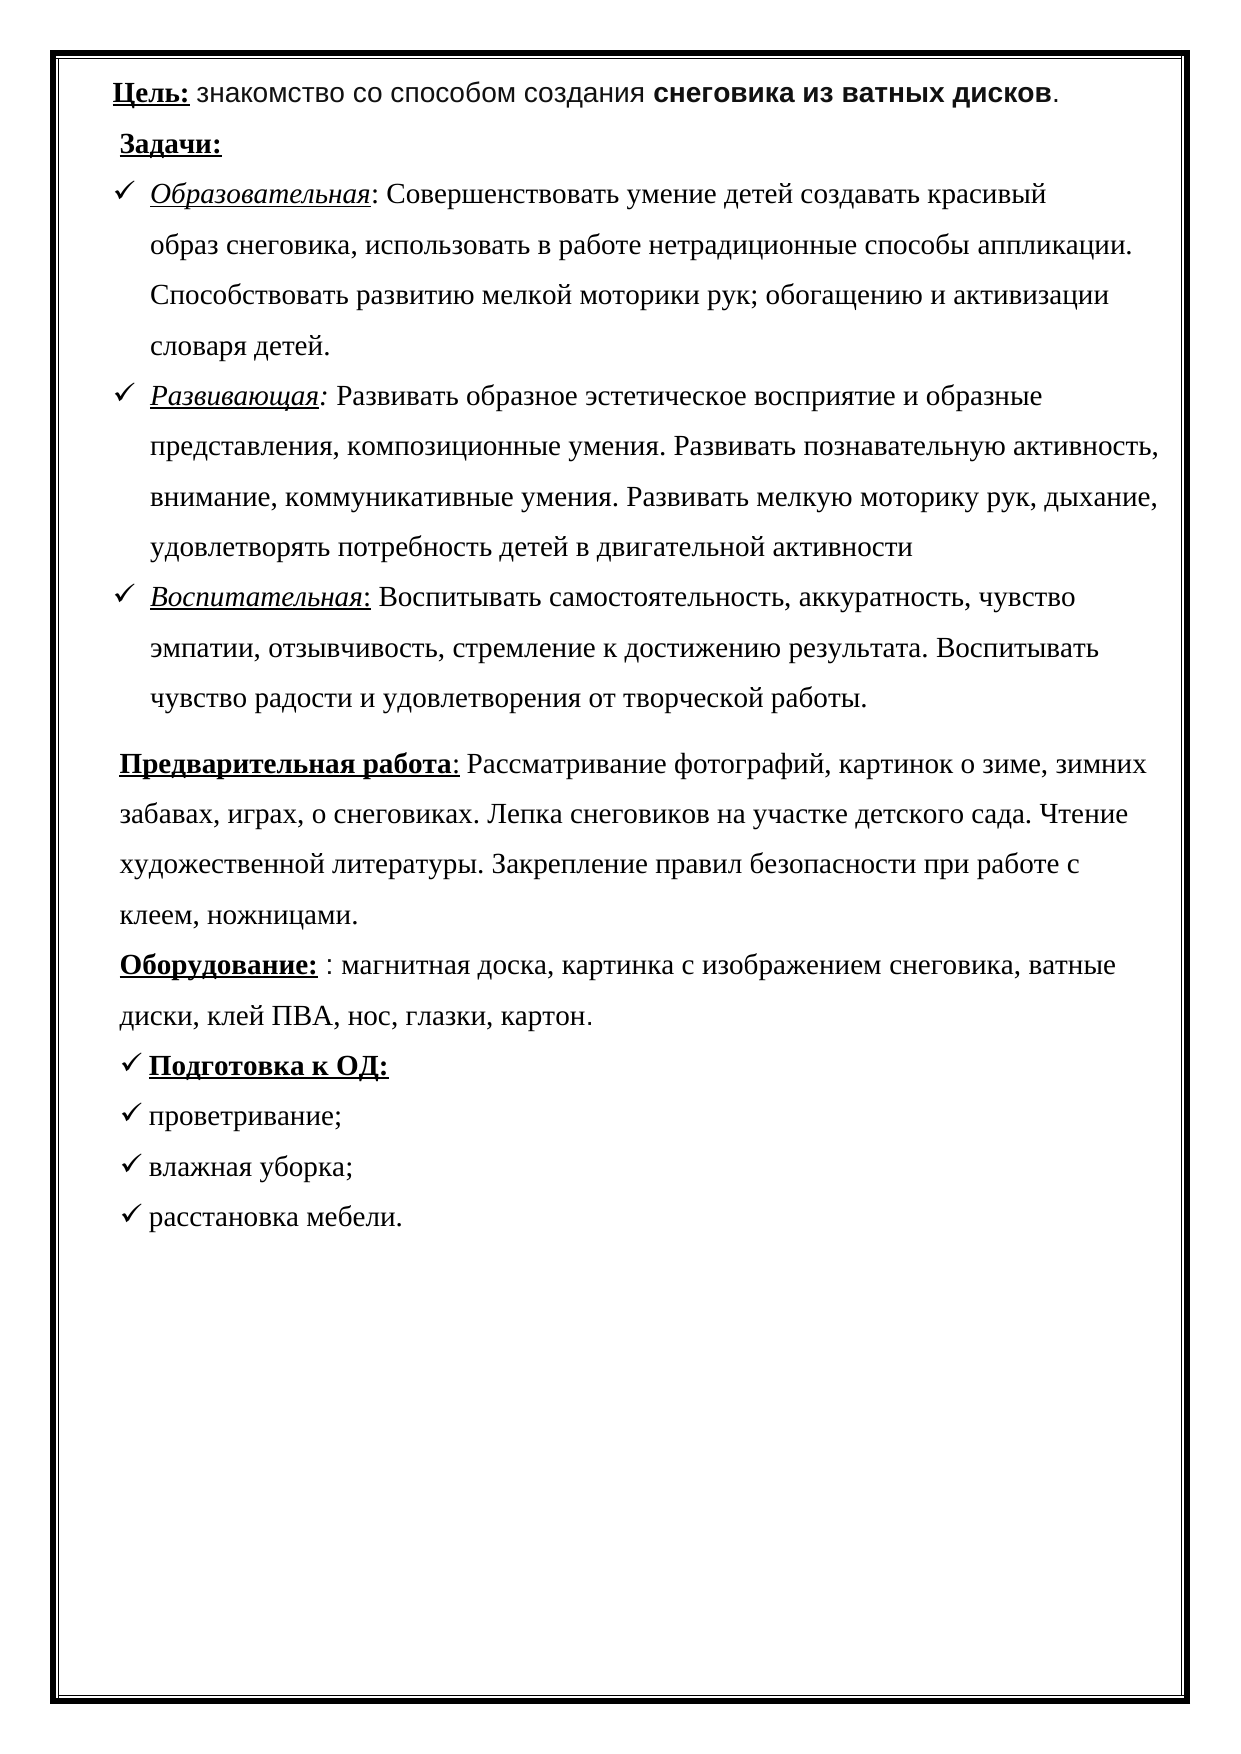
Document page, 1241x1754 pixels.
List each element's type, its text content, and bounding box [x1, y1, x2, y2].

text Оборудование: : магнитная доска, картинка с изображением снеговика, ватные диски, клей ПВА, нос, глазки, картон. [119, 947, 1165, 1031]
text Задачи: [119, 126, 1165, 160]
list влажная уборка; [119, 1149, 1165, 1182]
text Предварительная работа: Рассматривание фотографий, картинок о зиме, зимних забавах, играх, о снеговиках. Лепка снеговиков на участке детского сада. Чтение художественной литературы. Закрепление правил безопасности при работе с клеем, ножницами. [119, 746, 1165, 931]
list проветривание; [119, 1098, 1165, 1132]
list расстановка мебели. [119, 1199, 1165, 1233]
list Способствовать развитию мелкой моторики рук; обогащению и активизации словаря детей. [150, 277, 1165, 361]
list Образовательная: Совершенствовать умение детей создавать красивый образ снеговика, использовать в работе нетрадиционные способы аппликации. [112, 177, 1165, 261]
list Подготовка к ОД: [119, 1048, 1165, 1082]
text Цель: знакомство со способом создания снеговика из ватных дисков. [75, 75, 1165, 108]
list Воспитательная: Воспитывать самостоятельность, аккуратность, чувство эмпатии, отзывчивость, стремление к достижению результата. Воспитывать чувство радости и удовлетворения от творческой работы. [112, 579, 1165, 714]
list Развивающая: Развивать образное эстетическое восприятие и образные представления, композиционные умения. Развивать познавательную активность, внимание, коммуникативные умения. Развивать мелкую моторику рук, дыхание, удовлетворять потребность детей в двигательной активности [112, 378, 1165, 563]
